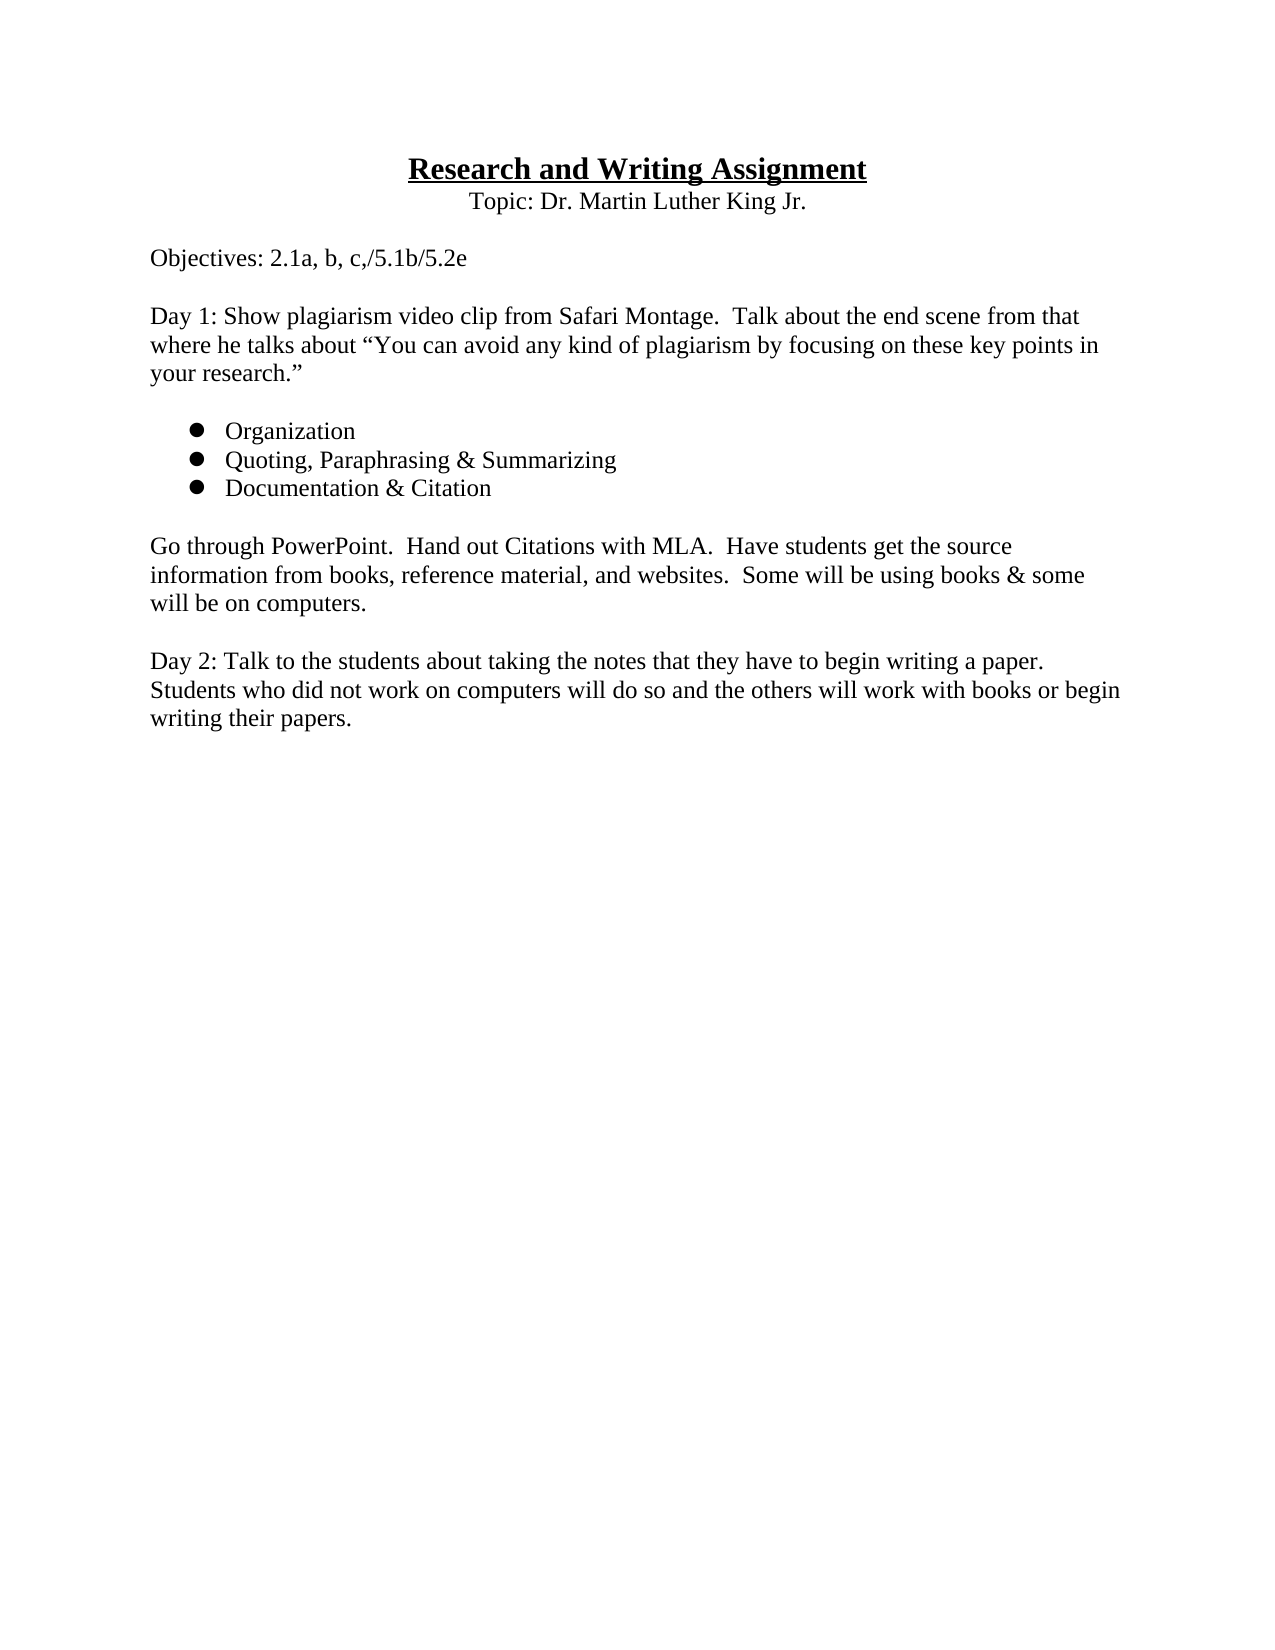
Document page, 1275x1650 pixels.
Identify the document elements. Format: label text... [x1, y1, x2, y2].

text Day 2: Talk to the students about taking the notes that they have to begin writing a paper. Students who did not work on computers will do so and the others will work with books or begin writing their papers. [150, 646, 1125, 732]
text Day 1: Show plagiarism video clip from Safari Montage. Talk about the end scene from that where he talks about “You can avoid any kind of plagiarism by focusing on these key points in your research.” [150, 301, 1125, 387]
text Go through PowerPoint. Hand out Citations with MLA. Have students get the source information from books, reference material, and websites. Some will be using books & some will be on computers. [150, 531, 1125, 617]
list Quoting, Paraphrasing & Summarizing [187, 445, 1125, 473]
list Documentation & Citation [187, 473, 1125, 502]
text Research and Writing Assignment [150, 150, 1125, 186]
text Objectives: 2.1a, b, c,/5.1b/5.2e [150, 243, 1125, 272]
list Organization [187, 416, 1125, 445]
text Topic: Dr. Martin Luther King Jr. [150, 186, 1125, 215]
